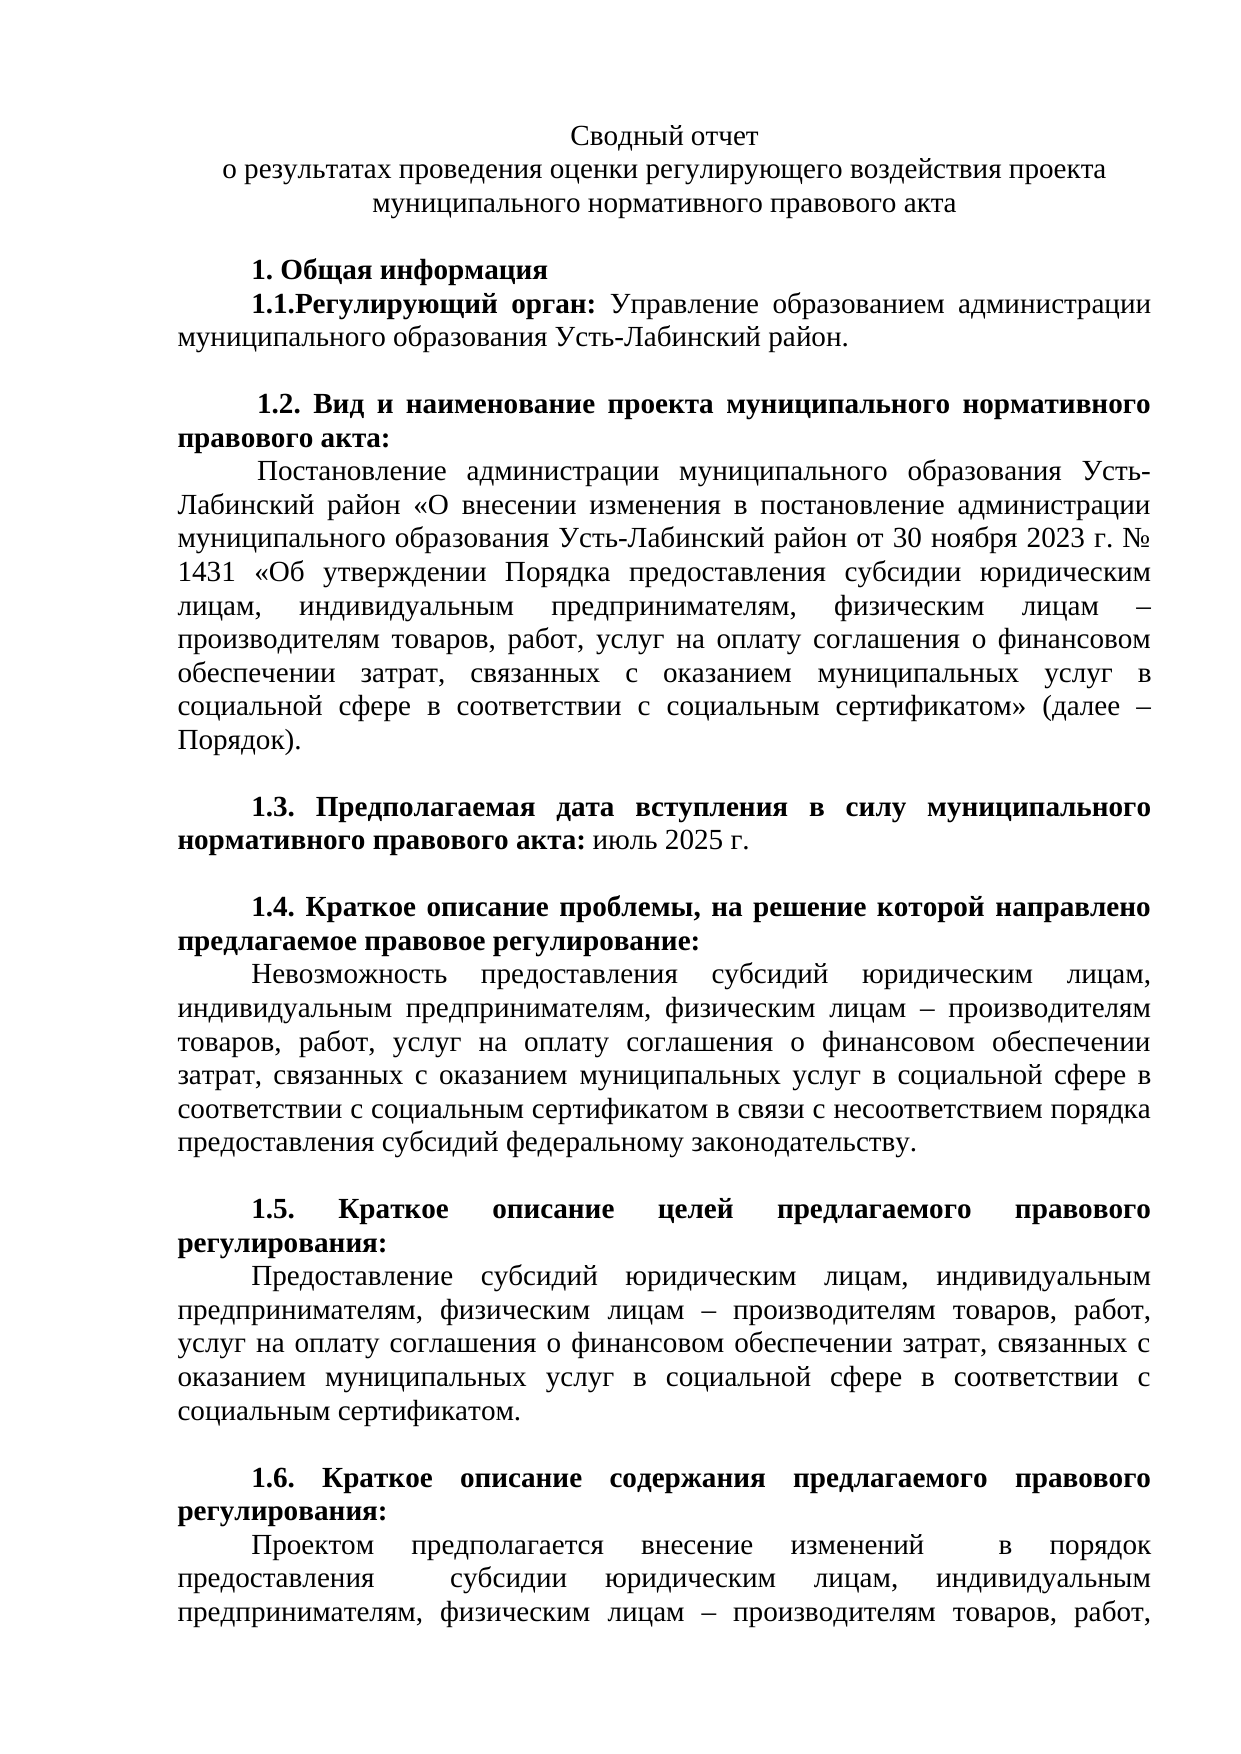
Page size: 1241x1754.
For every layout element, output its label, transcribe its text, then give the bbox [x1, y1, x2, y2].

text Невозможность предоставления субсидий юридическим лицам, индивидуальным предпринимателям, физическим лицам – производителям товаров, работ, услуг на оплату соглашения о финансовом обеспечении затрат, связанных с оказанием муниципальных услуг в социальной сфере в соответствии с социальным сертификатом в связи с несоответствием порядка предоставления субсидий федеральному законодательству. [177, 957, 1152, 1158]
text Постановление администрации муниципального образования Усть-Лабинский район «О внесении изменения в постановление администрации муниципального образования Усть-Лабинский район от 30 ноября 2023 г. № 1431 «Об утверждении Порядка предоставления субсидии юридическим лицам, индивидуальным предпринимателям, физическим лицам – производителям товаров, работ, услуг на оплату соглашения о финансовом обеспечении затрат, связанных с оказанием муниципальных услуг в социальной сфере в соответствии с социальным сертификатом» (далее – Порядок). [177, 453, 1152, 755]
text Предоставление субсидий юридическим лицам, индивидуальным предпринимателям, физическим лицам – производителям товаров, работ, услуг на оплату соглашения о финансовом обеспечении затрат, связанных с оказанием муниципальных услуг в социальной сфере в соответствии с социальным сертификатом. [177, 1258, 1152, 1426]
text 1.4. Краткое описание проблемы, на решение которой направлено предлагаемое правовое регулирование: [177, 889, 1152, 957]
text о результатах проведения оценки регулирующего воздействия проекта муниципального нормативного правового акта [177, 152, 1152, 219]
text 1. Общая информация [177, 252, 1152, 286]
text 1.6. Краткое описание содержания предлагаемого правового регулирования: [177, 1460, 1152, 1527]
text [177, 1527, 1152, 1627]
text 1.2. Вид и наименование проекта муниципального нормативного правового акта: [177, 386, 1152, 453]
text 1.1.Регулирующий орган: Управление образованием администрации муниципального образования Усть-Лабинский район. [177, 286, 1152, 353]
text 1.3. Предполагаемая дата вступления в силу муниципального нормативного правового акта: июль 2025 г. [177, 789, 1152, 856]
text 1.5. Краткое описание целей предлагаемого правового регулирования: [177, 1191, 1152, 1258]
text Сводный отчет [177, 118, 1152, 152]
